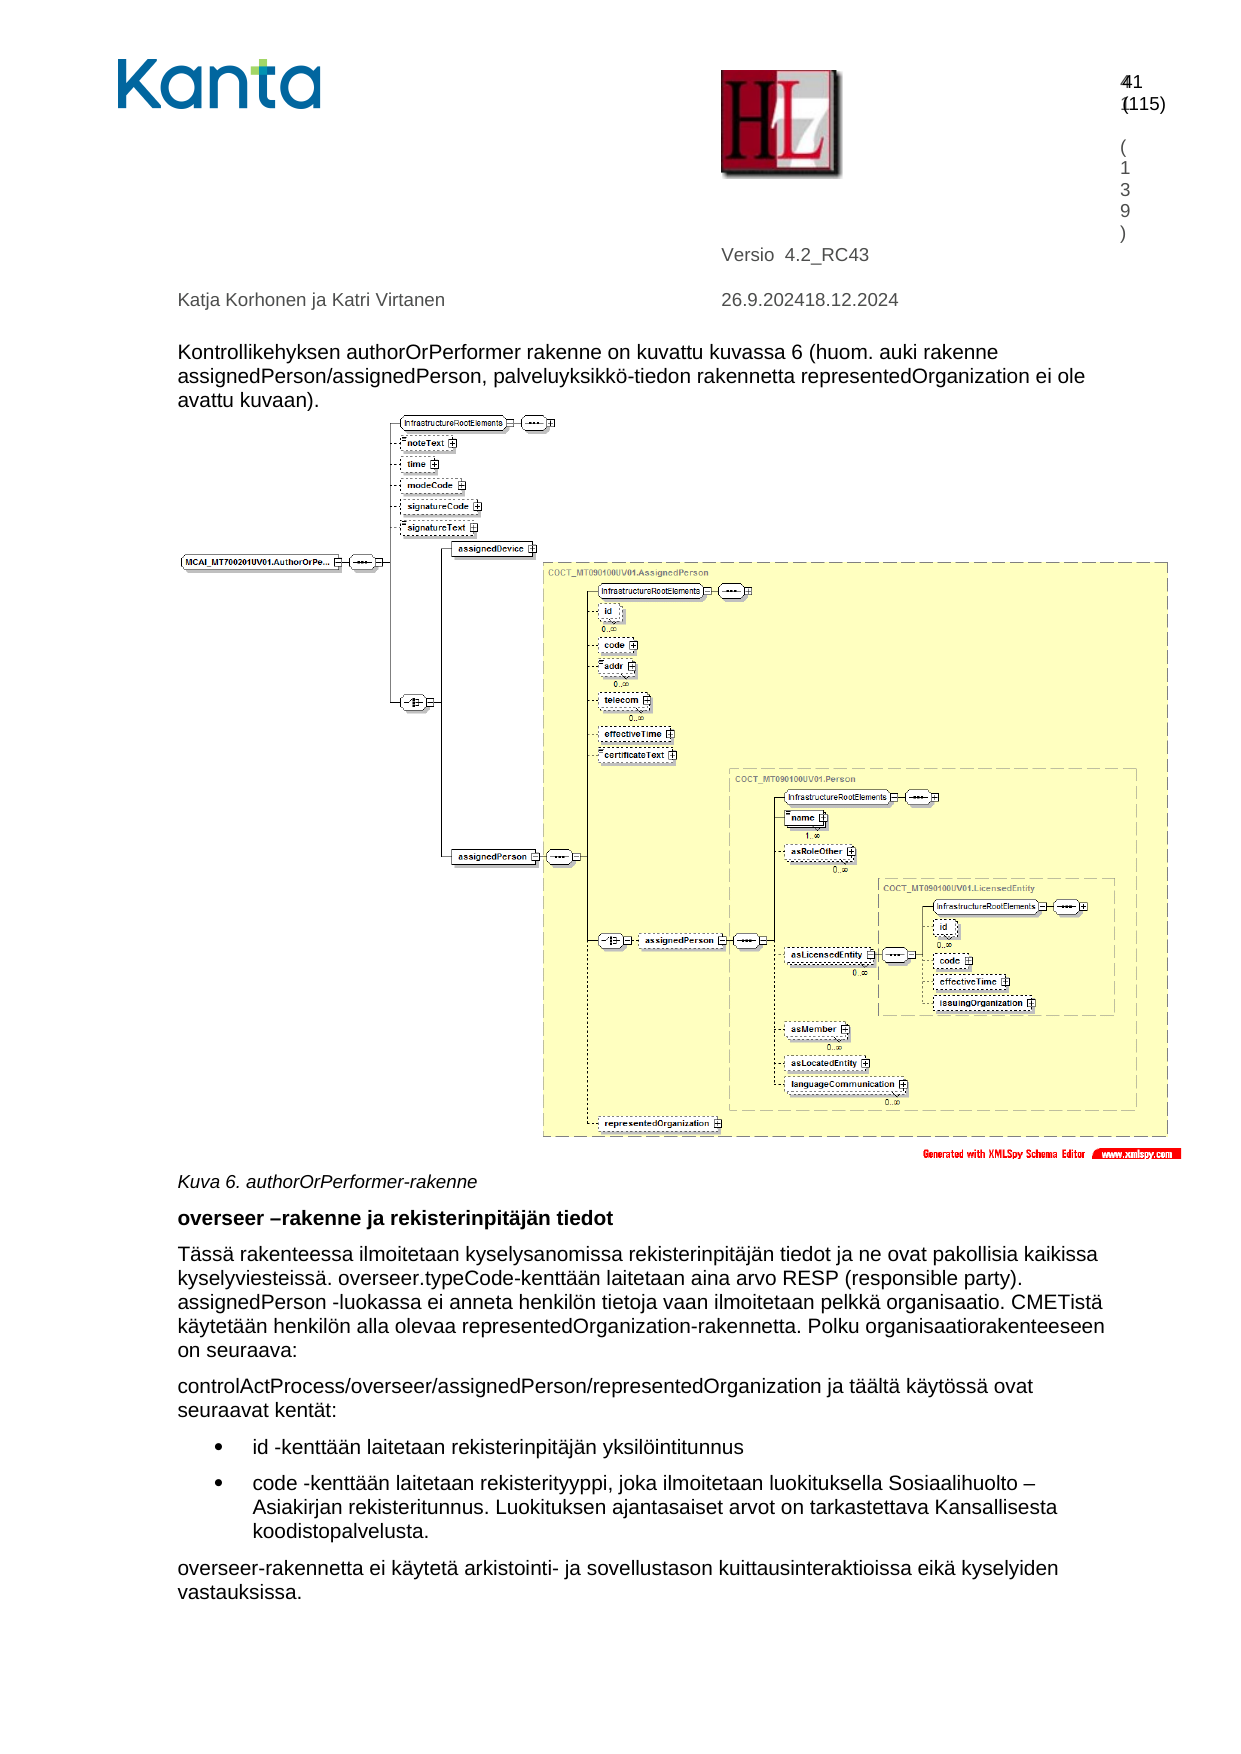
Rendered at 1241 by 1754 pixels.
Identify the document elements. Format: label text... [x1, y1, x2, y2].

list id -kenttään laitetaan rekisterinpitäjän yksilöintitunnus [215, 1434, 1122, 1459]
list code -kenttään laitetaan rekisterityyppi, joka ilmoitetaan luokituksella Sosiaalihuolto – Asiakirjan rekisteritunnus. Luokituksen ajantasaiset arvot on tarkastettava Kansallisesta koodistopalvelusta. [215, 1471, 1122, 1543]
picture [118, 59, 321, 109]
text Tässä rakenteessa ilmoitetaan kyselysanomissa rekisterinpitäjän tiedot ja ne ovat pakollisia kaikissa kyselyviesteissä. overseer.typeCode-kenttään laitetaan aina arvo RESP (responsible party). assignedPerson -luokassa ei anneta henkilön tietoja vaan ilmoitetaan pelkkä organisaatio. CMETistä käytetään henkilön alla olevaa representedOrganization-rakennetta. Polku organisaatiorakenteeseen on seuraava: [177, 1242, 1122, 1362]
text overseer-rakennetta ei käytetä arkistointi- ja sovellustason kuittausinteraktioissa eikä kyselyiden vastauksissa. [177, 1556, 1122, 1603]
text overseer –rakenne ja rekisterinpitäjän tiedot [177, 1205, 1122, 1229]
picture [177, 411, 1182, 1159]
text controlActProcess/overseer/assignedPerson/representedOrganization ja täältä käytössä ovat seuraavat kentät: [177, 1374, 1122, 1422]
text Kontrollikehyksen authorOrPerformer rakenne on kuvattu kuvassa 6 (huom. auki rakenne assignedPerson/assignedPerson, palveluyksikkö-tiedon rakennetta representedOrganization ei ole avattu kuvaan). [177, 339, 1122, 411]
text Kuva 6. authorOrPerformer-rakenne [177, 1171, 1122, 1193]
picture [721, 70, 844, 179]
